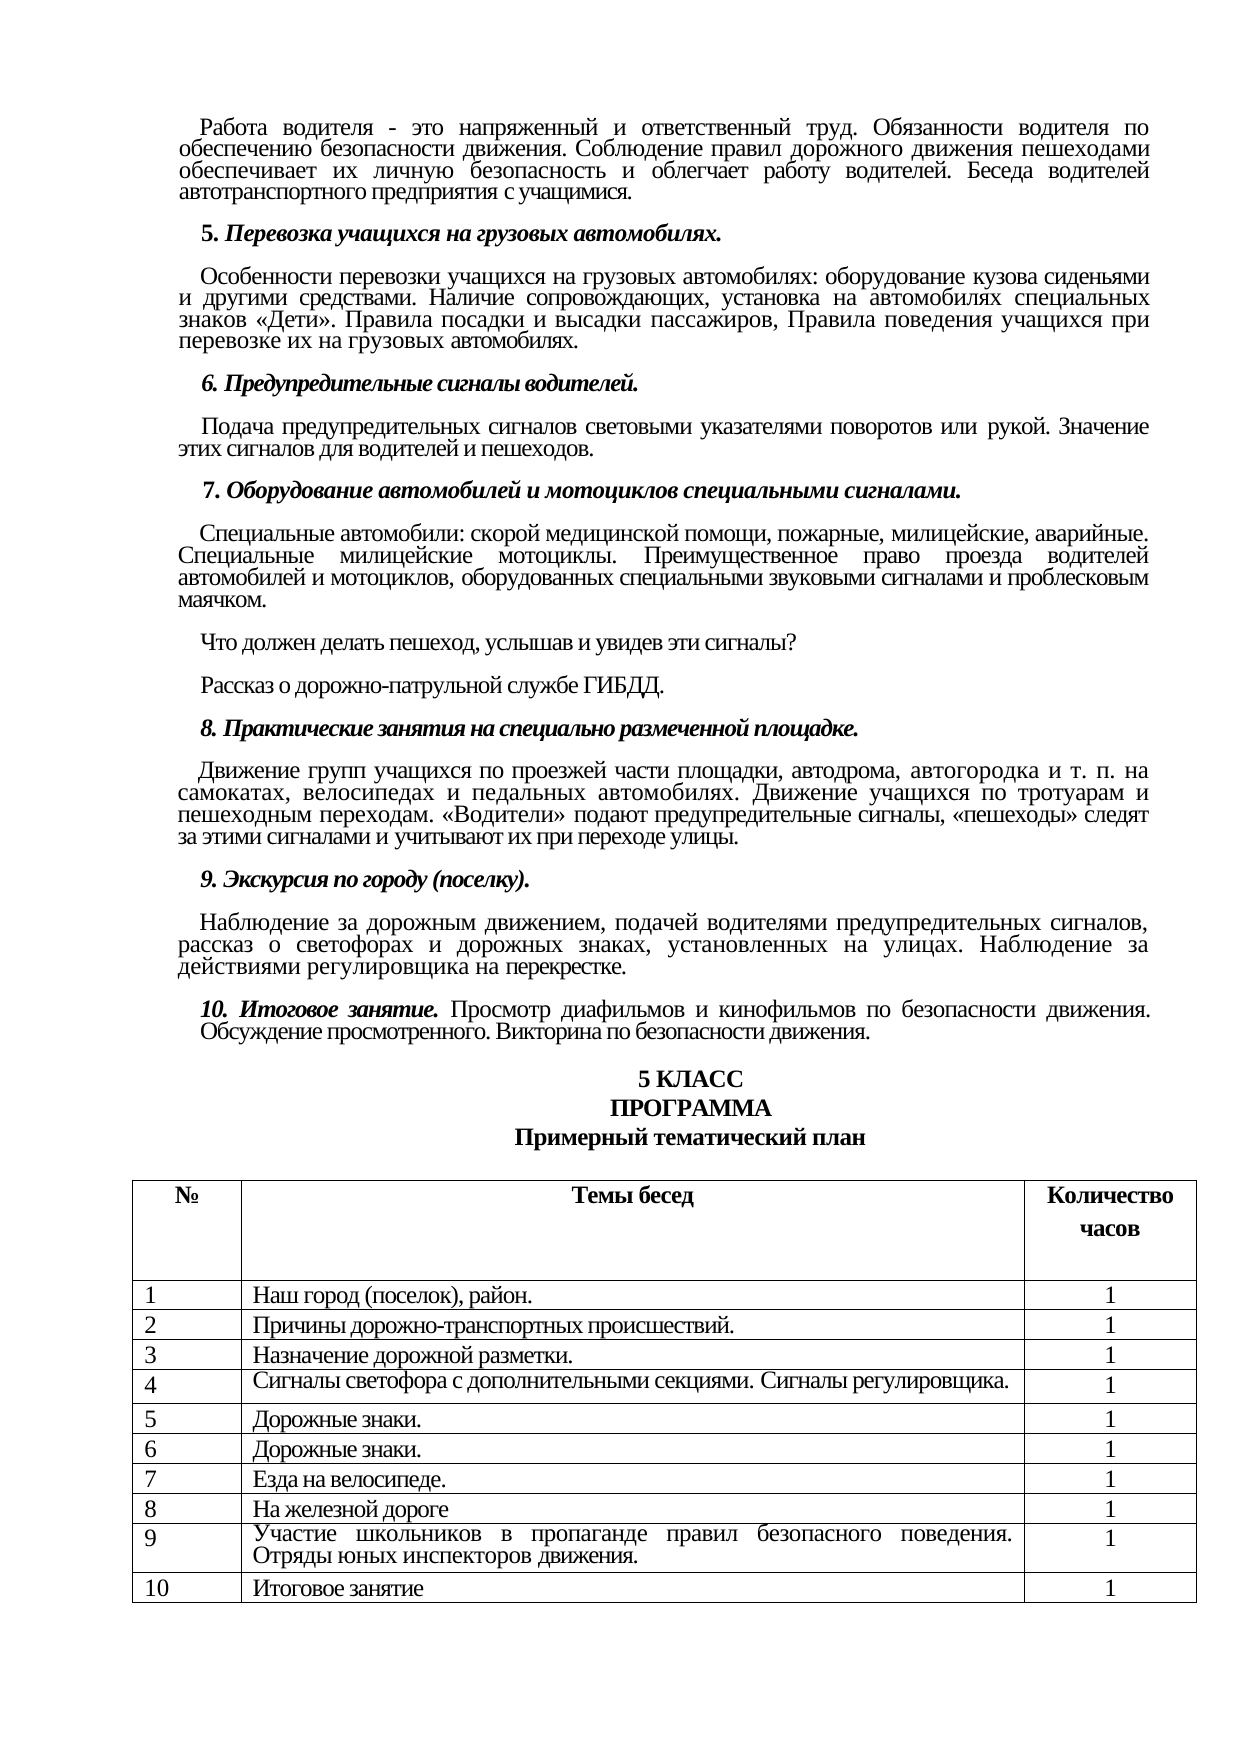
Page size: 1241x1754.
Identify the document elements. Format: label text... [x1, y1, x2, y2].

table_cell 1 [1025, 1524, 1196, 1572]
table_cell 1 [1025, 1434, 1196, 1463]
table_header Количество часов [1025, 1181, 1196, 1279]
table_cell 1 [1025, 1464, 1196, 1493]
text Подача предупредительных сигналов световыми указателями поворотов или рукой. Значение этих сигналов для водителей и пешеходов. [178, 417, 1150, 461]
table_cell 2 [133, 1310, 241, 1339]
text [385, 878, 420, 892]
table_cell 1 [1025, 1340, 1196, 1369]
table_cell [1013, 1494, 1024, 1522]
text Наблюдение за дорожным движением, подачей водителями предупредительных сигналов, рассказ о светофорах и дорожных знаках, установленных на улицах. Наблюдение за действиями регулировщика на перекрестке. [178, 913, 1149, 979]
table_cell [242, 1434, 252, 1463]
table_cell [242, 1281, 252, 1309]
table_cell 10 [133, 1573, 241, 1602]
text Движение групп учащихся по проезжей части площадки, автодрома, автогородка и т. п. на самокатах, велосипедах и педальных автомобилях. Движение учащихся по тротуарам и пешеходным переходам. «Водители» подают предупредительные сигналы, «пешеходы» следят за этими сигналами и учитывают их при переходе улицы. [177, 761, 1149, 849]
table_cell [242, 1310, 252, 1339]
text 5 КЛАСС [231, 1064, 1152, 1093]
text Специальные автомобили: скорой медицинской помощи, пожарные, милицейские, аварийные. Специальные милицейские мотоциклы. Преимущественное право проезда водителей автомобилей и мотоциклов, оборудованных специальными звуковыми сигналами и проблесковым маячком. [178, 524, 1149, 612]
table_cell 9 [133, 1524, 241, 1572]
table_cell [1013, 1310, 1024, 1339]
table_cell 7 [133, 1464, 241, 1493]
text ПРОГРАММА [231, 1093, 1152, 1122]
table_cell 1 [133, 1281, 241, 1309]
text Рассказ о дорожно-патрульной службе ГИБДД. [200, 676, 1152, 698]
table_header Темы бесед [242, 1181, 1024, 1279]
text 9. Экскурсия по городу (поселку). [517, 870, 1152, 892]
text 5. Перевозка учащихся на грузовых автомобилях. [201, 225, 1152, 246]
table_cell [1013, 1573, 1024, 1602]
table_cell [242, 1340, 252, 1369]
text 8. Практические занятия на специально размеченной площадке. [200, 718, 1152, 741]
text Работа водителя - это напряженный и ответственный труд. Обязанности водителя по обеспечению безопасности движения. Соблюдение правил дорожного движения пешеходами обеспечивает их личную безопасность и облегчает работу водителей. Беседа водителей автотранспортного предприятия с учащимися. [179, 118, 1150, 204]
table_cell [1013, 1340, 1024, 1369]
table_cell 1 [1025, 1573, 1196, 1602]
text 9. Экскурсия по городу (поселку). [200, 870, 414, 892]
table_header № [133, 1181, 241, 1279]
table_cell 1 [1025, 1370, 1196, 1403]
table_cell 1 [1025, 1494, 1196, 1522]
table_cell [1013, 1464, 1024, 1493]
text Что должен делать пешеход, услышав и увидев эти сигналы? [200, 633, 1152, 655]
text Особенности перевозки учащихся на грузовых автомобилях: оборудование кузова сиденьями и другими средствами. Наличие сопровождающих, установка на автомобилях специальных знаков «Дети». Правила посадки и высадки пассажиров, Правила поведения учащихся при перевозке их на грузовых автомобилях. [178, 267, 1150, 353]
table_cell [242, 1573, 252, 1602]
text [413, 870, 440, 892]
table_cell 6 [133, 1434, 241, 1463]
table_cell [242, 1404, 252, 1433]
text 6. Предупредительные сигналы водителей. [271, 374, 1152, 396]
table_cell Участие школьников в пропаганде правил безопасного поведения. Отряды юных инспекторов движения. [242, 1524, 1024, 1572]
table_cell 1 [1025, 1281, 1196, 1309]
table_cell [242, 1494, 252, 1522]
table_cell 5 [133, 1404, 241, 1433]
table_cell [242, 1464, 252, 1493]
table_cell 4 [133, 1370, 241, 1403]
text 10. Итоговое занятие. Просмотр диафильмов и кинофильмов по безопасности движения. Обсуждение просмотренного. Викторина по безопасности движения. [200, 1000, 1152, 1044]
table_cell 8 [133, 1494, 241, 1522]
table_cell 1 [1025, 1310, 1196, 1339]
table_cell Сигналы светофора с дополнительными секциями. Сигналы регулировщика. [242, 1370, 1024, 1403]
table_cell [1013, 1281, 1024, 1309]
table_cell 1 [1025, 1404, 1196, 1433]
text Примерный тематический план [229, 1122, 1152, 1151]
table_cell 3 [133, 1340, 241, 1369]
text 7. Оборудование автомобилей и мотоциклов специальными сигналами. [202, 481, 1152, 503]
